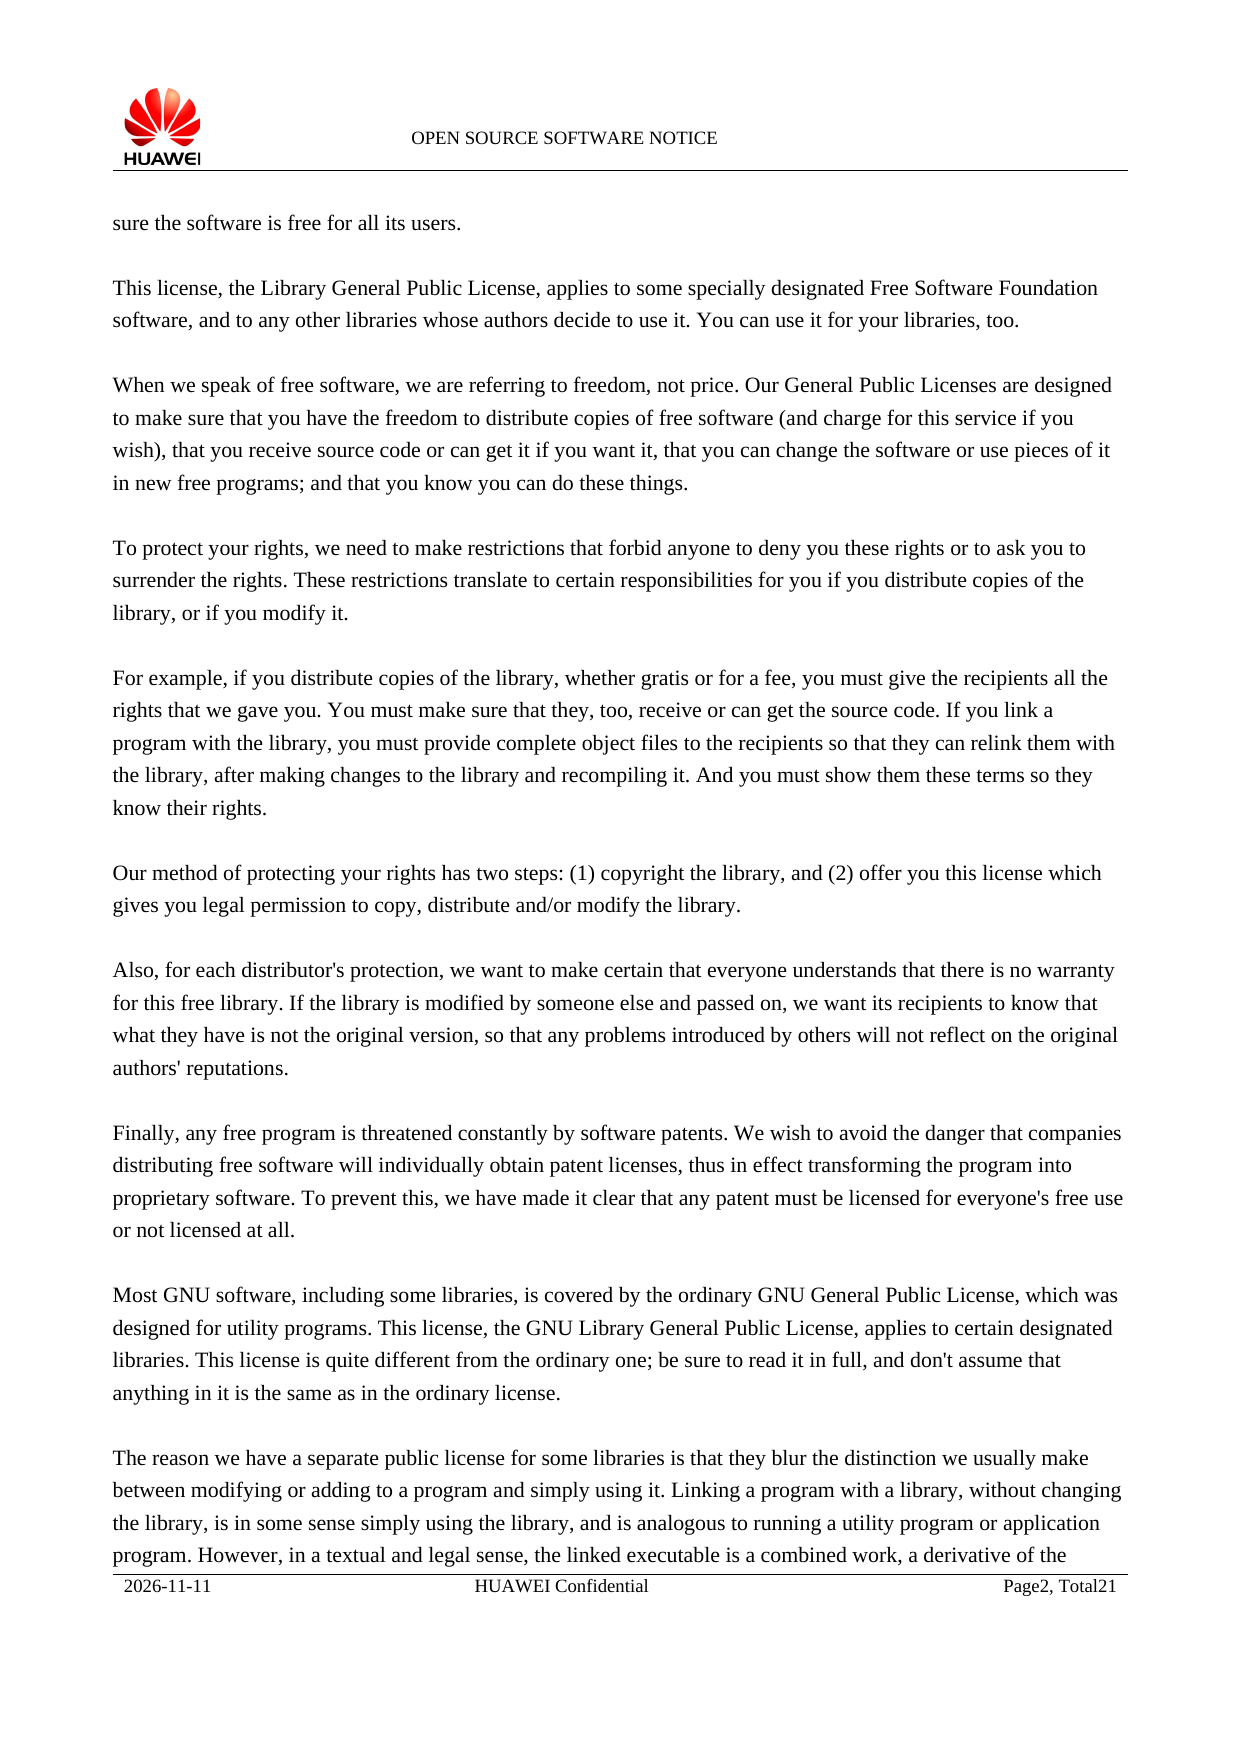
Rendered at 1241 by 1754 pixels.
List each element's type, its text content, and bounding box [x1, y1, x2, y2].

picture [124, 88, 201, 165]
